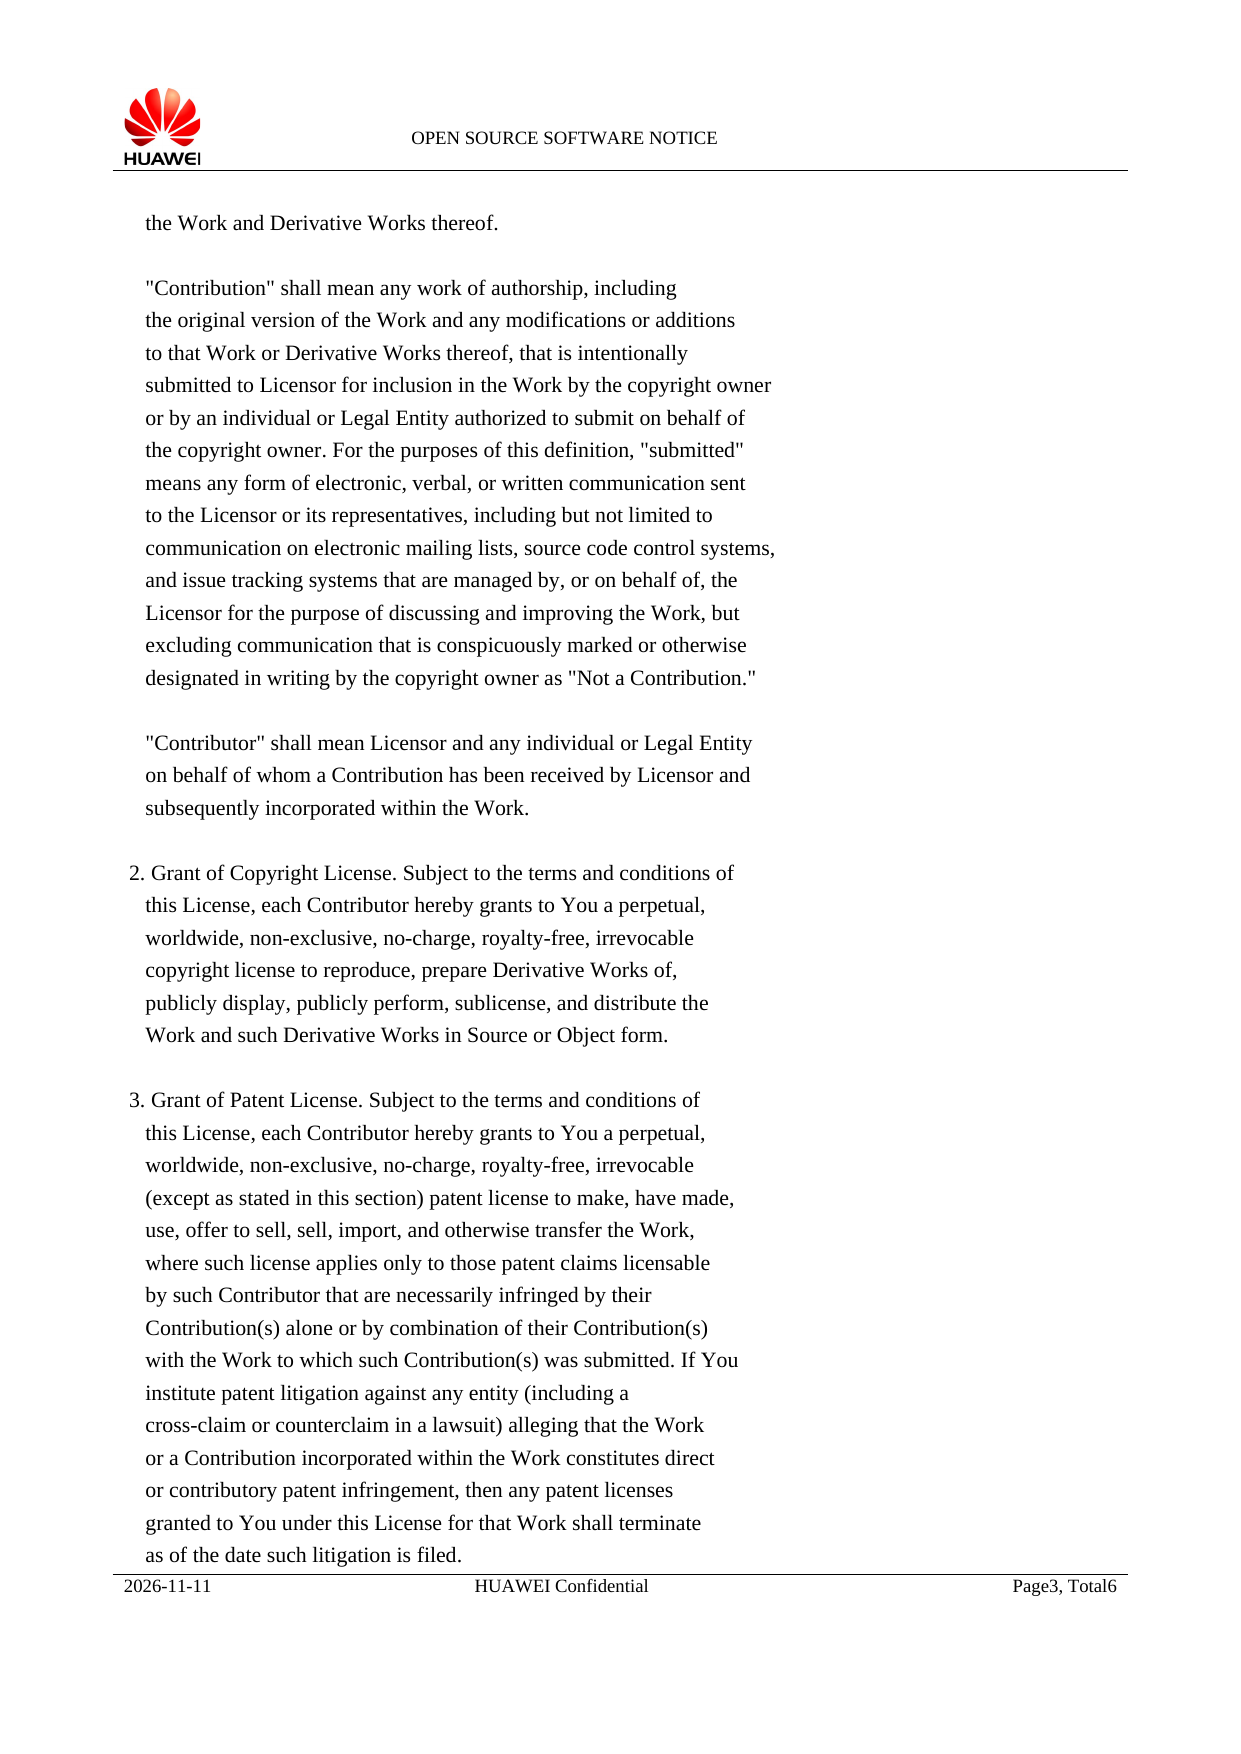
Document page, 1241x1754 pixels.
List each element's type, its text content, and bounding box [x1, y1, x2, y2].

picture [124, 88, 201, 165]
